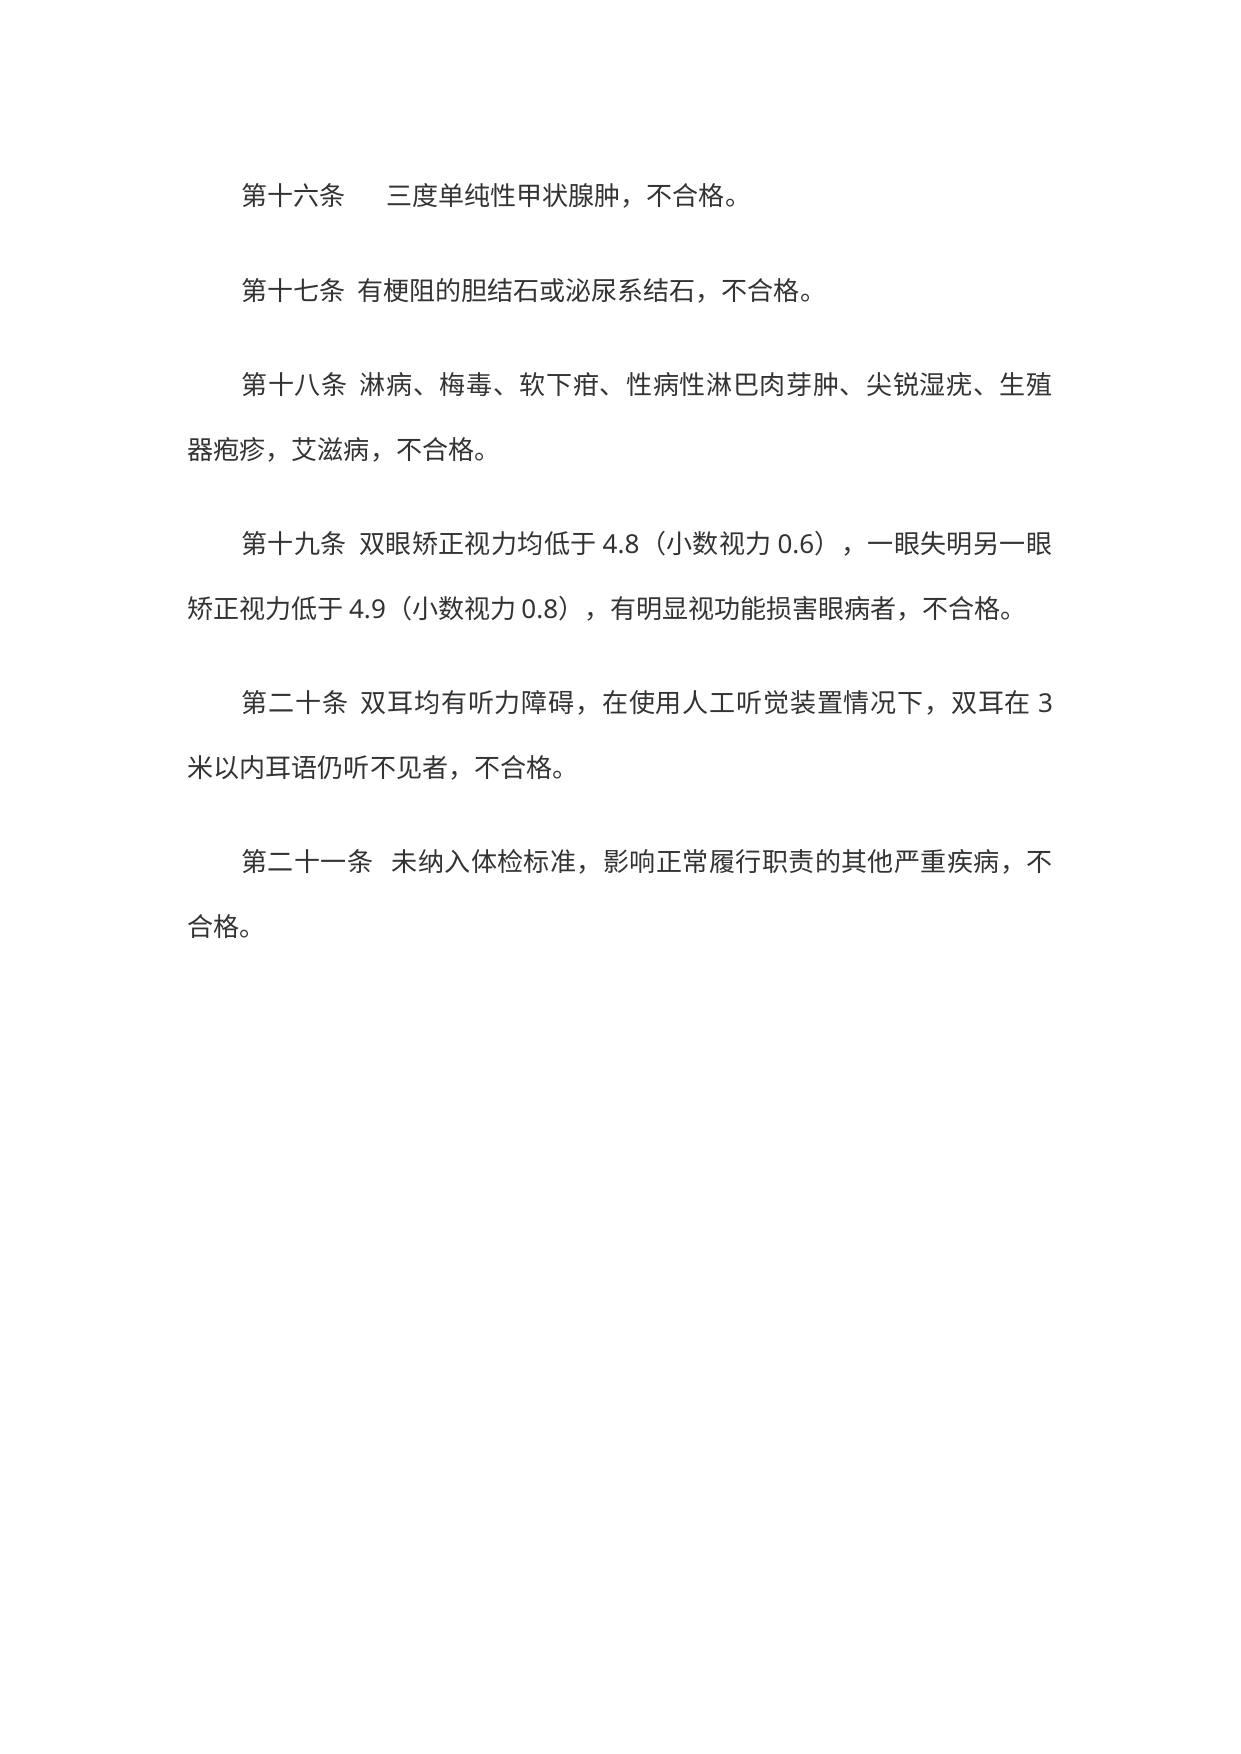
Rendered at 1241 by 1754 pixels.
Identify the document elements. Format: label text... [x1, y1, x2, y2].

text 第十八条 淋病、梅毒、软下疳、性病性淋巴肉芽肿、尖锐湿疣、生殖器疱疹，艾滋病，不合格。 [187, 350, 1053, 480]
text 第二十一条 未纳入体检标准，影响正常履行职责的其他严重疾病，不合格。 [187, 828, 1053, 958]
text 第十六条 三度单纯性甲状腺肿，不合格。 [187, 162, 1053, 227]
text 第十九条 双眼矫正视力均低于4.8（小数视力0.6），一眼失明另一眼矫正视力低于4.9（小数视力0.8），有明显视功能损害眼病者，不合格。 [187, 509, 1053, 639]
text 第十七条 有梗阻的胆结石或泌尿系结石，不合格。 [187, 256, 1053, 321]
text 第二十条 双耳均有听力障碍，在使用人工听觉装置情况下，双耳在3米以内耳语仍听不见者，不合格。 [187, 669, 1053, 799]
